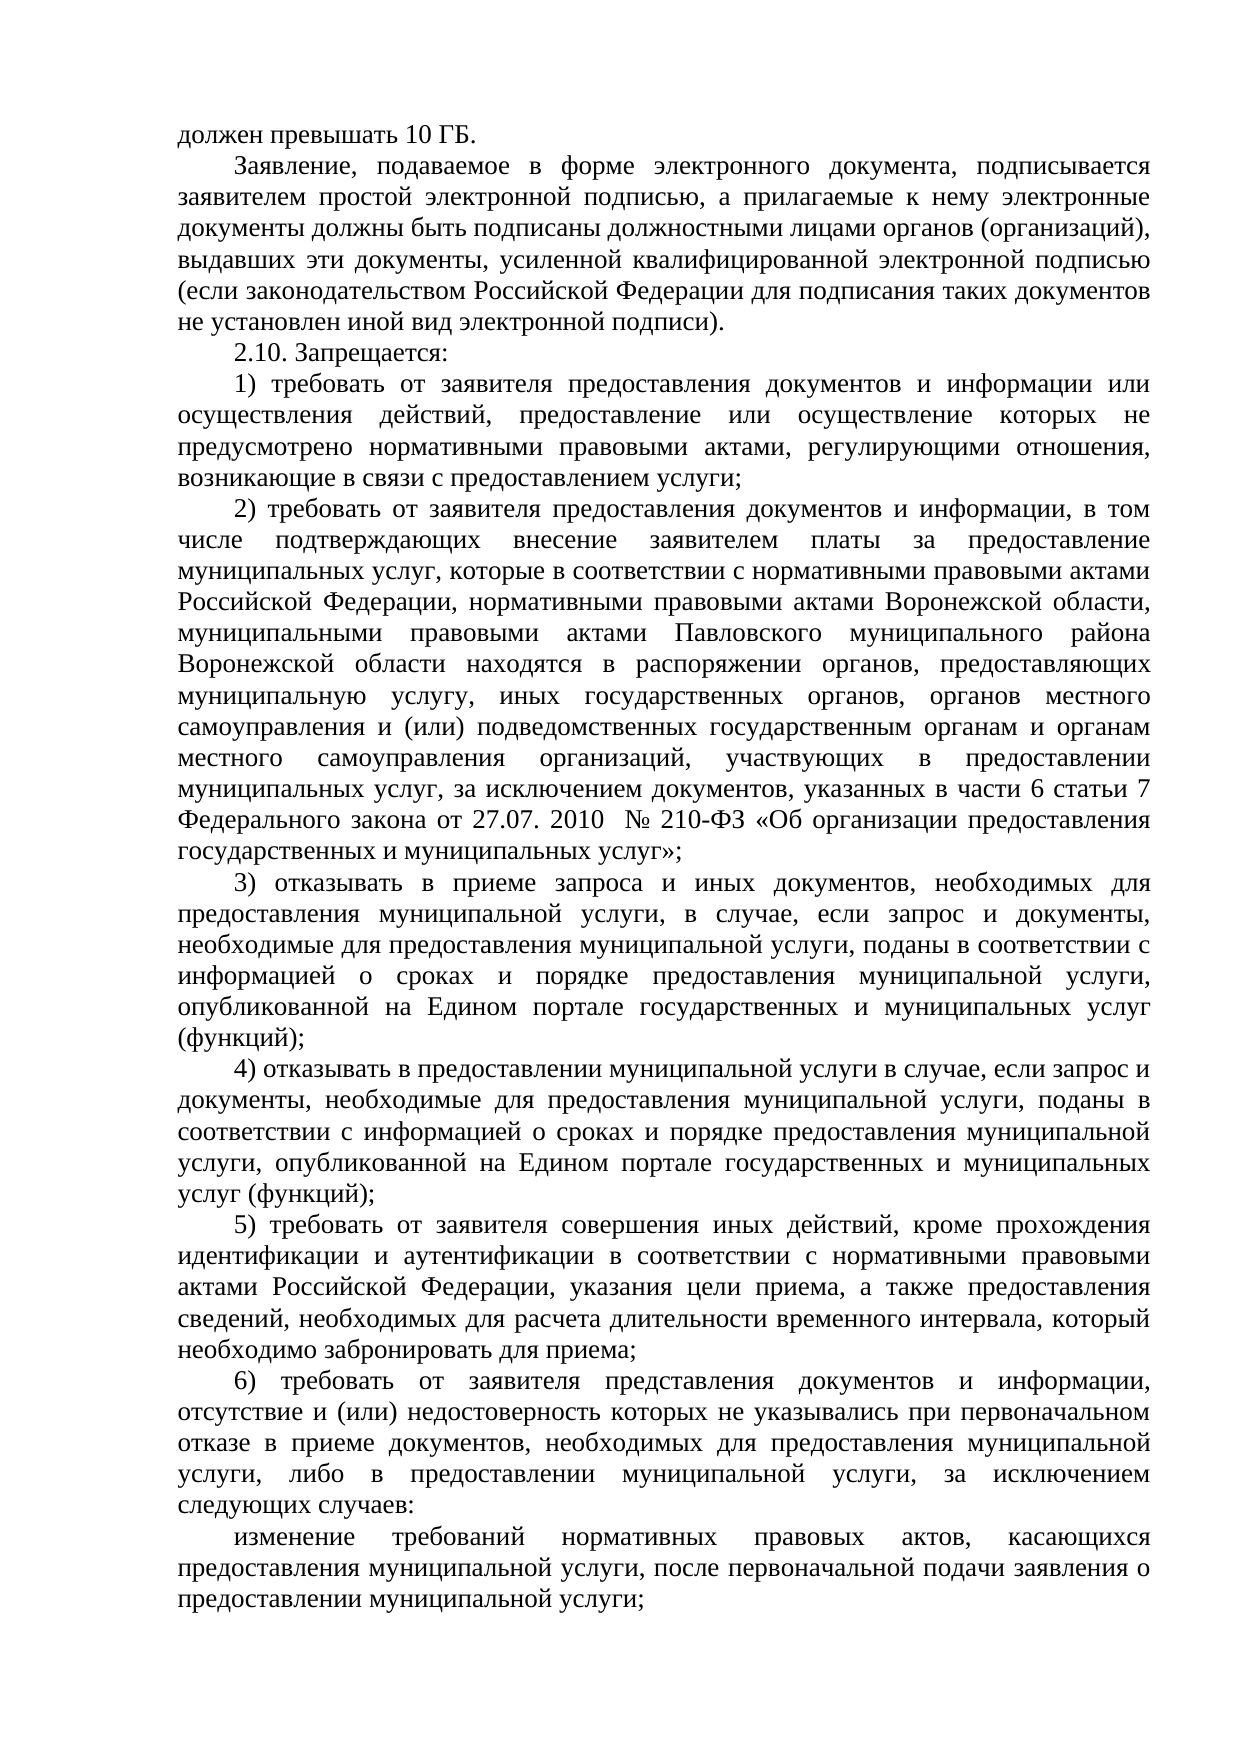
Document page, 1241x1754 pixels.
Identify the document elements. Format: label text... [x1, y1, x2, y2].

text 4) отказывать в предоставлении муниципальной услуги в случае, если запрос и документы, необходимые для предоставления муниципальной услуги, поданы в соответствии с информацией о сроках и порядке предоставления муниципальной услуги, опубликованной на Едином портале государственных и муниципальных услуг (функций); [177, 1052, 1152, 1208]
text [177, 118, 1152, 149]
text 3) отказывать в приеме запроса и иных документов, необходимых для предоставления муниципальной услуги, в случае, если запрос и документы, необходимые для предоставления муниципальной услуги, поданы в соответствии с информацией о сроках и порядке предоставления муниципальной услуги, опубликованной на Едином портале государственных и муниципальных услуг (функций); [177, 866, 1152, 1052]
text 6) требовать от заявителя представления документов и информации, отсутствие и (или) недостоверность которых не указывались при первоначальном отказе в приеме документов, необходимых для предоставления муниципальной услуги, либо в предоставлении муниципальной услуги, за исключением следующих случаев: [177, 1364, 1152, 1520]
text 2.10. Запрещается: [177, 336, 1152, 367]
text 5) требовать от заявителя совершения иных действий, кроме прохождения идентификации и аутентификации в соответствии с нормативными правовыми актами Российской Федерации, указания цели приема, а также предоставления сведений, необходимых для расчета длительности временного интервала, который необходимо забронировать для приема; [177, 1208, 1152, 1364]
text 2) требовать от заявителя предоставления документов и информации, в том числе подтверждающих внесение заявителем платы за предоставление муниципальных услуг, которые в соответствии с нормативными правовыми актами Российской Федерации, нормативными правовыми актами Воронежской области, муниципальными правовыми актами Павловского муниципального района Воронежской области находятся в распоряжении органов, предоставляющих муниципальную услугу, иных государственных органов, органов местного самоуправления и (или) подведомственных государственным органам и органам местного самоуправления организаций, участвующих в предоставлении муниципальных услуг, за исключением документов, указанных в части 6 статьи 7 Федерального закона от 27.07. 2010 № 210-ФЗ «Об организации предоставления государственных и муниципальных услуг»; [177, 492, 1152, 866]
text Заявление, подаваемое в форме электронного документа, подписывается заявителем простой электронной подписью, а прилагаемые к нему электронные документы должны быть подписаны должностными лицами органов (организаций), выдавших эти документы, усиленной квалифицированной электронной подписью (если законодательством Российской Федерации для подписания таких документов не установлен иной вид электронной подписи). [177, 149, 1152, 336]
text изменение требований нормативных правовых актов, касающихся предоставления муниципальной услуги, после первоначальной подачи заявления о предоставлении муниципальной услуги; [177, 1520, 1152, 1613]
text 1) требовать от заявителя предоставления документов и информации или осуществления действий, предоставление или осуществление которых не предусмотрено нормативными правовыми актами, регулирующими отношения, возникающие в связи с предоставлением услуги; [177, 367, 1152, 492]
